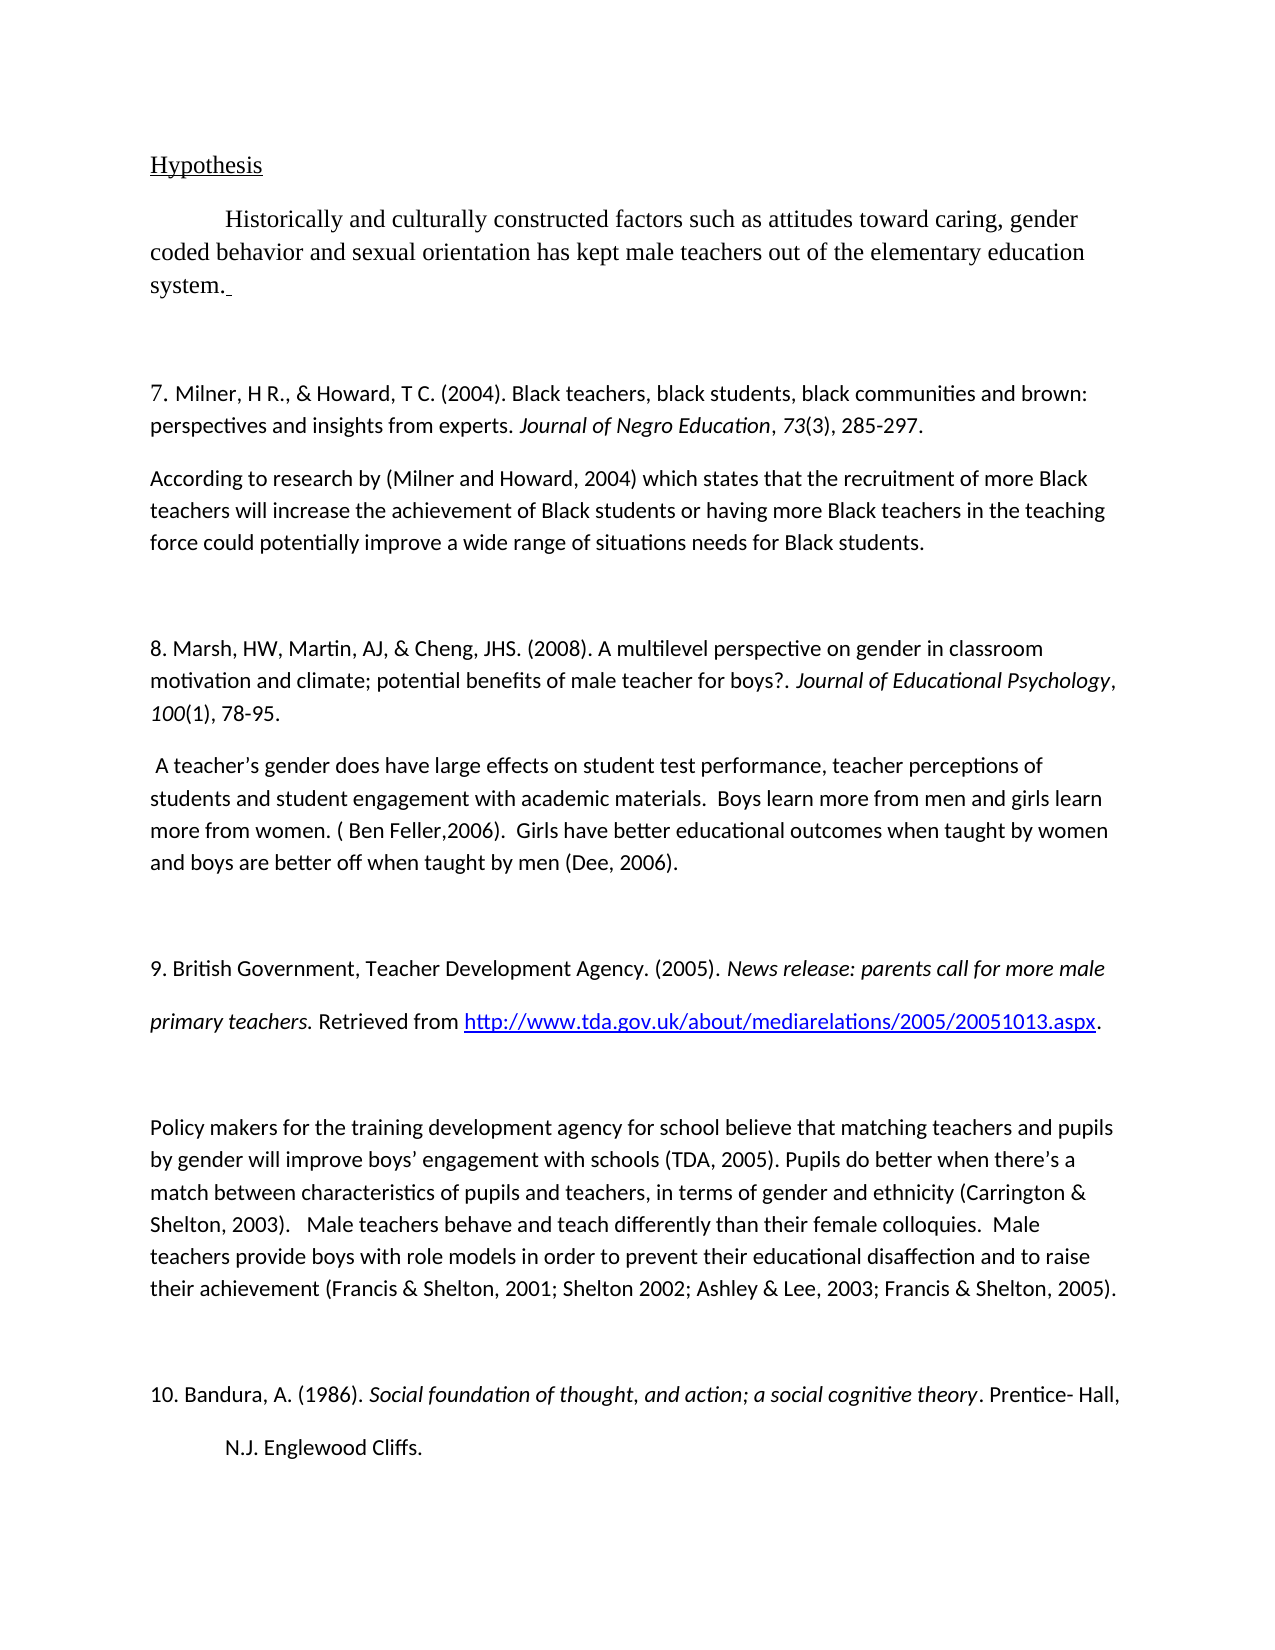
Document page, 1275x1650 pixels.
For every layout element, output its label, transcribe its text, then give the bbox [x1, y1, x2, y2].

text Hypothesis [150, 150, 1125, 179]
text primary teachers. Retrieved from http://www.tda.gov.uk/about/mediarelations/2005/20051013.aspx. [150, 1007, 1125, 1035]
text 8. Marsh, HW, Martin, AJ, & Cheng, JHS. (2008). A multilevel perspective on gender in classroom motivation and climate; potential benefits of male teacher for boys?. Journal of Educational Psychology, 100(1), 78-95. [150, 634, 1125, 727]
text A teacher’s gender does have large effects on student test performance, teacher perceptions of students and student engagement with academic materials. Boys learn more from men and girls learn more from women. ( Ben Feller,2006). Girls have better educational outcomes when taught by women and boys are better off when taught by men (Dee, 2006). [150, 752, 1125, 876]
text N.J. Englewood Cliffs. [150, 1433, 1125, 1461]
text 10. Bandura, A. (1986). Social foundation of thought, and action; a social cognitive theory. Prentice- Hall, [150, 1380, 1125, 1408]
text Historically and culturally constructed factors such as attitudes toward caring, gender coded behavior and sexual orientation has kept male teachers out of the elementary education system. [150, 204, 1125, 299]
text Policy makers for the training development agency for school believe that matching teachers and pupils by gender will improve boys’ engagement with schools (TDA, 2005). Pupils do better when there’s a match between characteristics of pupils and teachers, in terms of gender and ethnicity (Carrington & Shelton, 2003). Male teachers behave and teach differently than their female colloquies. Male teachers provide boys with role models in order to prevent their educational disaffection and to raise their achievement (Francis & Shelton, 2001; Shelton 2002; Ashley & Lee, 2003; Francis & Shelton, 2005). [150, 1113, 1125, 1302]
text 7. Milner, H R., & Howard, T C. (2004). Black teachers, black students, black communities and brown: perspectives and insights from experts. Journal of Negro Education, 73(3), 285-297. [150, 378, 1125, 439]
text According to research by (Milner and Howard, 2004) which states that the recruitment of more Black teachers will increase the achievement of Black students or having more Black teachers in the teaching force could potentially improve a wide range of situations needs for Black students. [150, 464, 1125, 556]
text 9. British Government, Teacher Development Agency. (2005). News release: parents call for more male [150, 954, 1125, 982]
